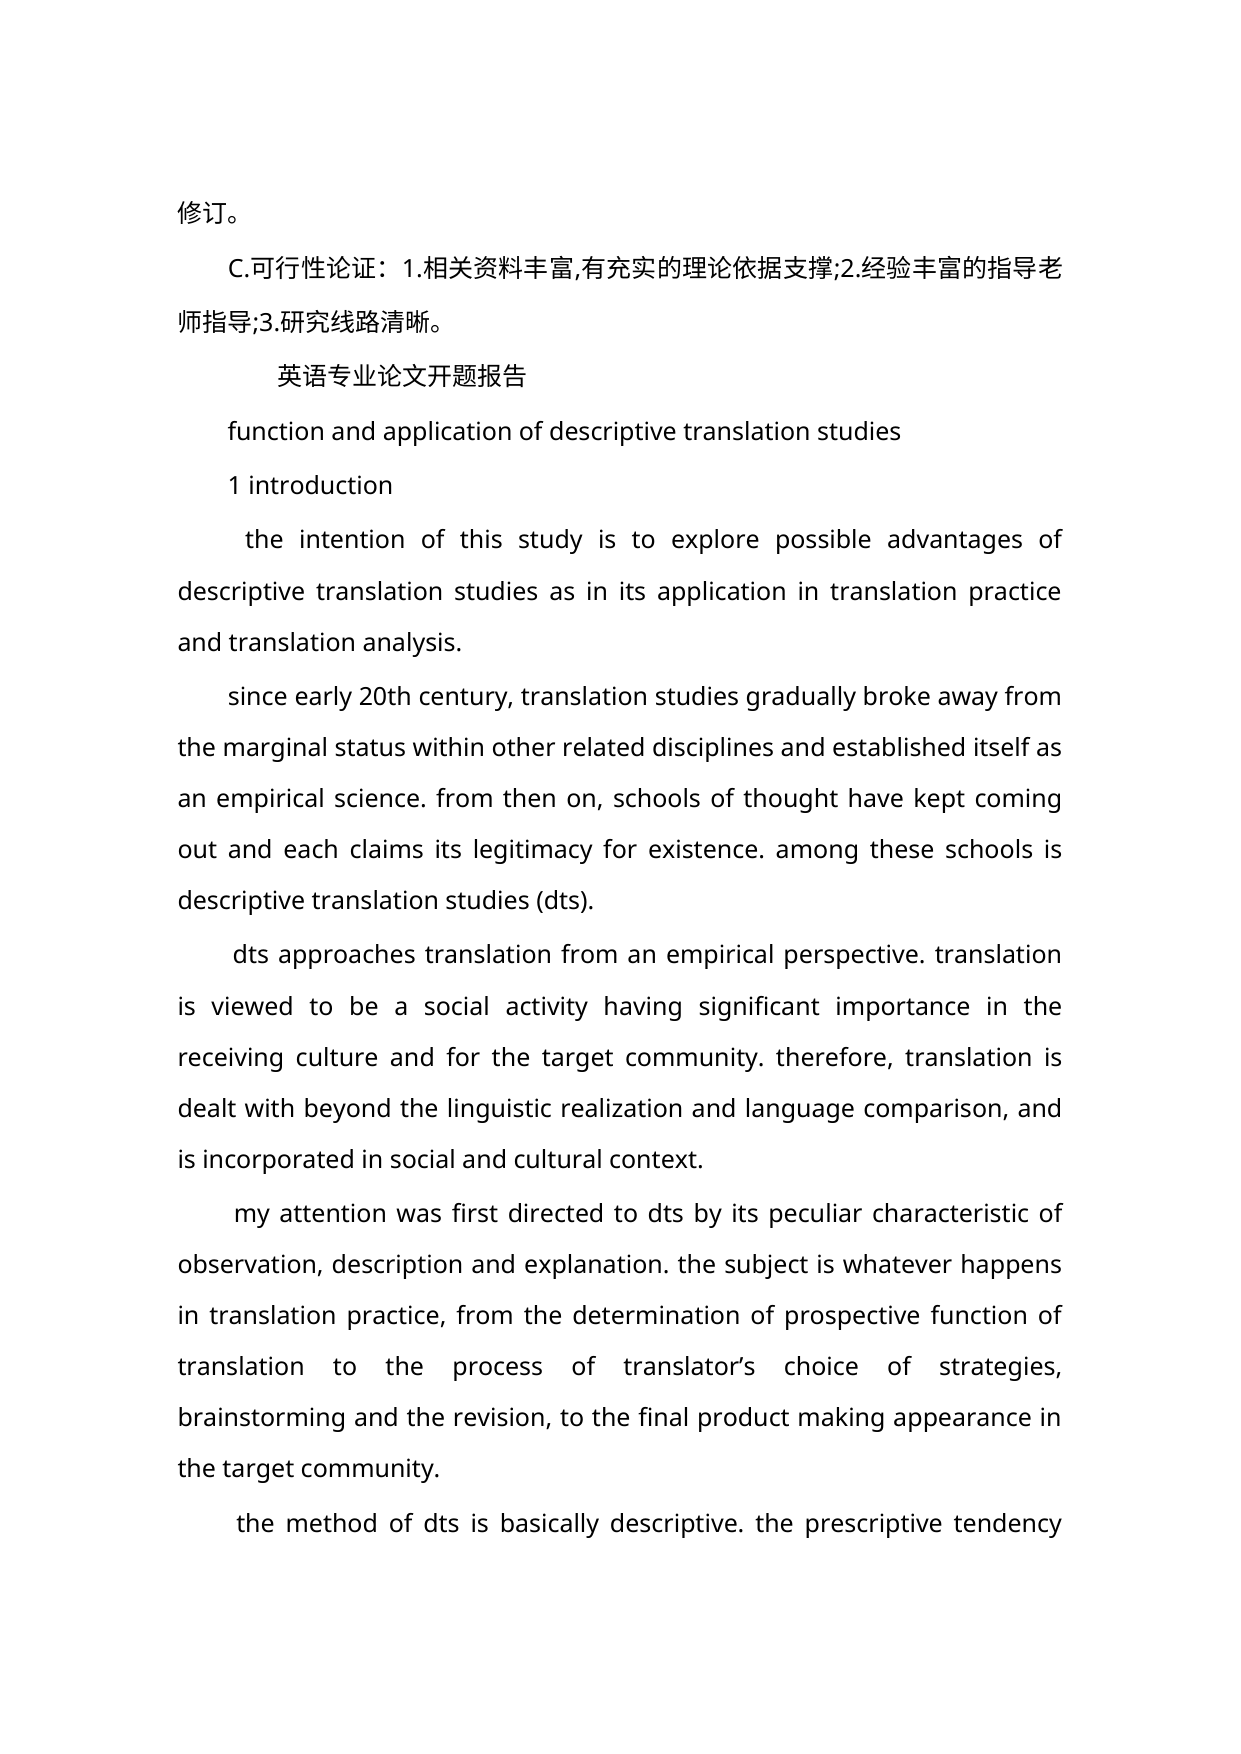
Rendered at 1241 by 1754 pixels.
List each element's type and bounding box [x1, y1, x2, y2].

text [177, 194, 1063, 1539]
